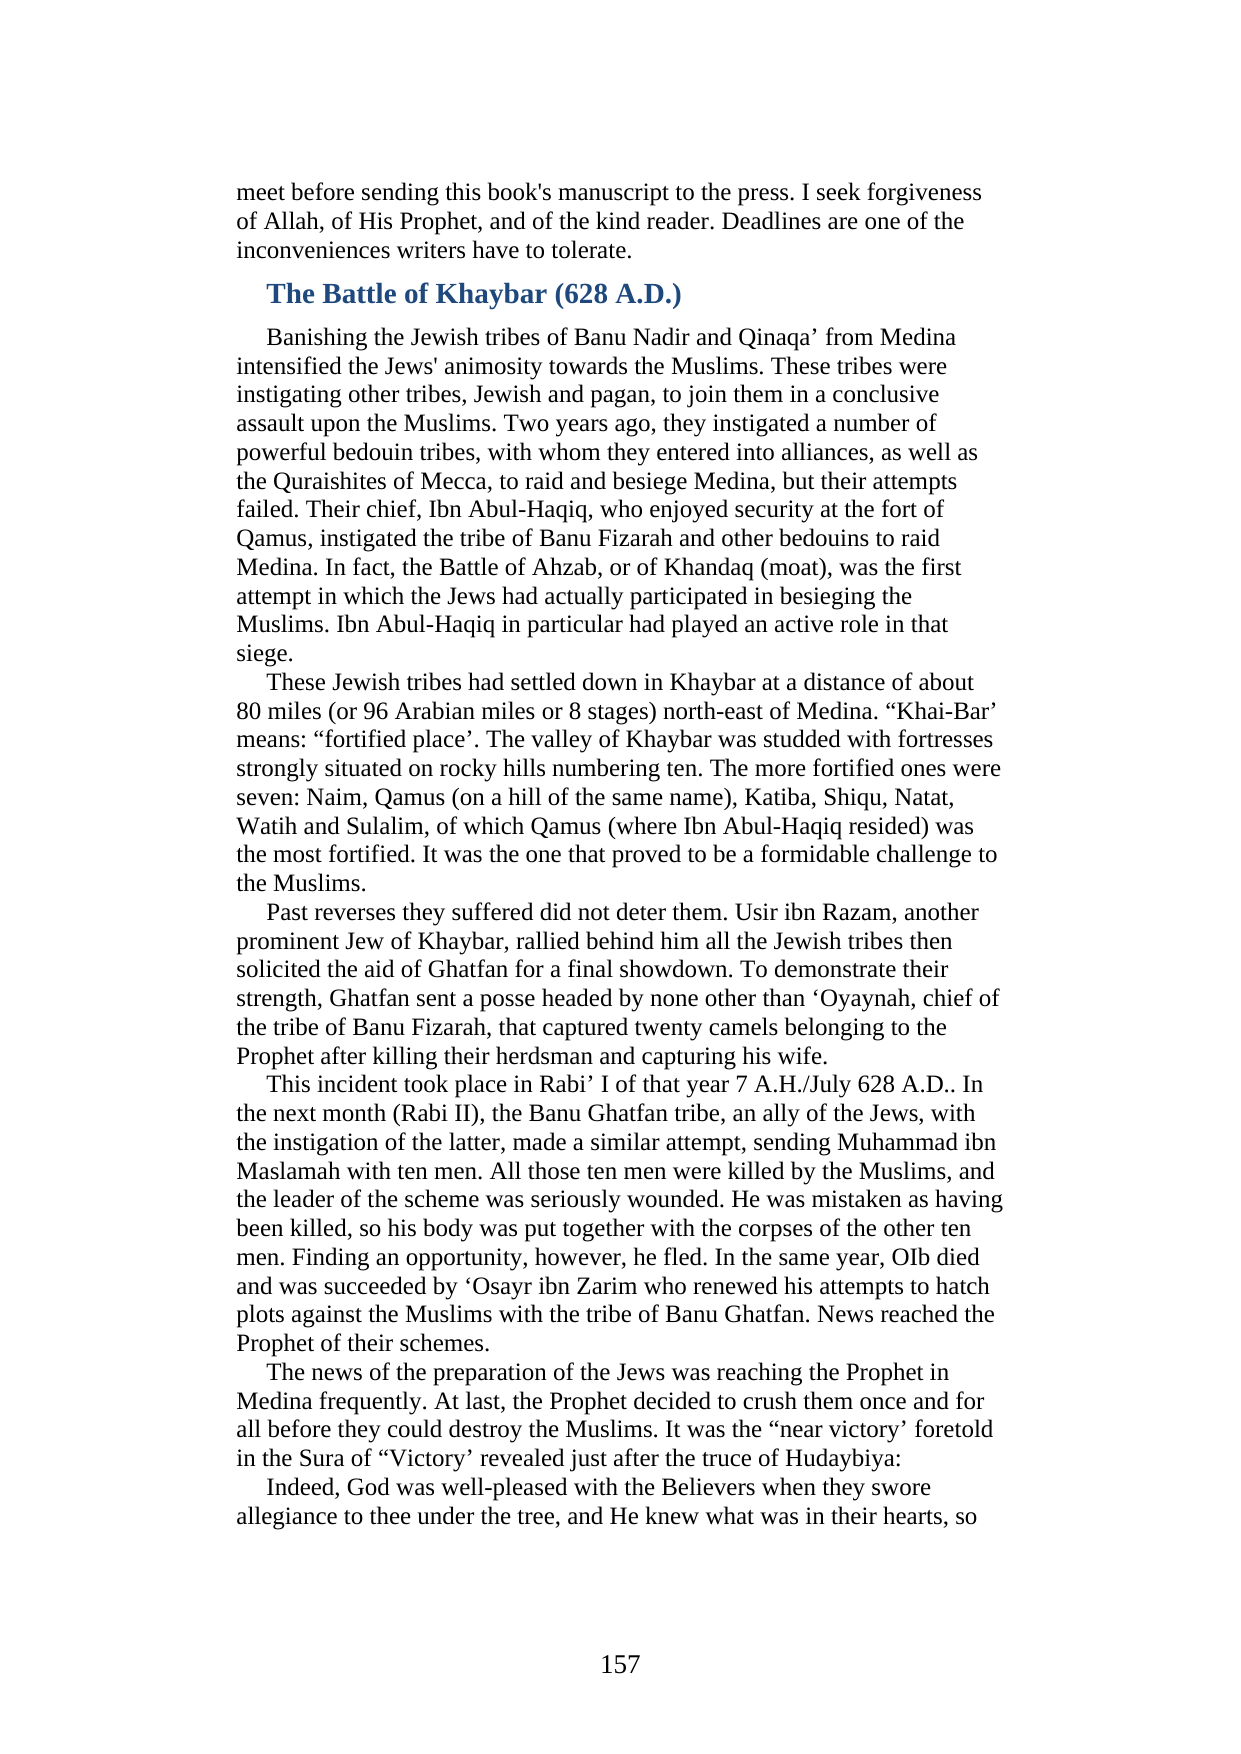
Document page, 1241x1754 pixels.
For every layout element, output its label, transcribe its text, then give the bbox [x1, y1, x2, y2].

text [236, 1472, 1004, 1529]
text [236, 177, 1004, 263]
text Past reverses they suffered did not deter them. Usir ibn Razam, another prominent Jew of Khaybar, rallied behind him all the Jewish tribes then solicited the aid of Ghatfan for a final showdown. To demonstrate their strength, Ghatfan sent a posse headed by none other than ‘Oyaynah, chief of the tribe of Banu Fizarah, that captured twenty camels belonging to the Prophet after killing their herdsman and capturing his wife. [236, 897, 1004, 1069]
subtitle The Battle of Khaybar (628 A.D.) [236, 276, 1004, 309]
text The news of the preparation of the Jews was reaching the Prophet in Medina frequently. At last, the Prophet decided to crush them once and for all before they could destroy the Muslims. It was the “near victory’ foretold in the Sura of “Victory’ revealed just after the truce of Hudaybiya: [236, 1357, 1004, 1472]
text These Jewish tribes had settled down in Khaybar at a distance of about 80 miles (or 96 Arabian miles or 8 stages) north-east of Medina. “Khai-Bar’ means: “fortified place’. The valley of Khaybar was studded with fortresses strongly situated on rocky hills numbering ten. The more fortified ones were seven: Naim, Qamus (on a hill of the same name), Katiba, Shiqu, Natat, Watih and Sulalim, of which Qamus (where Ibn Abul-Haqiq resided) was the most fortified. It was the one that proved to be a formidable challenge to the Muslims. [236, 667, 1004, 897]
text Banishing the Jewish tribes of Banu Nadir and Qinaqa’ from Medina intensified the Jews' animosity towards the Muslims. These tribes were instigating other tribes, Jewish and pagan, to join them in a conclusive assault upon the Muslims. Two years ago, they instigated a number of powerful bedouin tribes, with whom they entered into alliances, as well as the Quraishites of Mecca, to raid and besiege Medina, but their attempts failed. Their chief, Ibn Abul-Haqiq, who enjoyed security at the fort of Qamus, instigated the tribe of Banu Fizarah and other bedouins to raid Medina. In fact, the Battle of Ahzab, or of Khandaq (moat), was the first attempt in which the Jews had actually participated in besieging the Muslims. Ibn Abul-Haqiq in particular had played an active role in that siege. [236, 322, 1004, 667]
text This incident took place in Rabi’ I of that year 7 A.H./July 628 A.D.. In the next month (Rabi II), the Banu Ghatfan tribe, an ally of the Jews, with the instigation of the latter, made a similar attempt, sending Muhammad ibn Maslamah with ten men. All those ten men were killed by the Muslims, and the leader of the scheme was seriously wounded. He was mistaken as having been killed, so his body was put together with the corpses of the other ten men. Finding an opportunity, however, he fled. In the same year, OIb died and was succeeded by ‘Osayr ibn Zarim who renewed his attempts to hatch plots against the Muslims with the tribe of Banu Ghatfan. News reached the Prophet of their schemes. [236, 1069, 1004, 1357]
